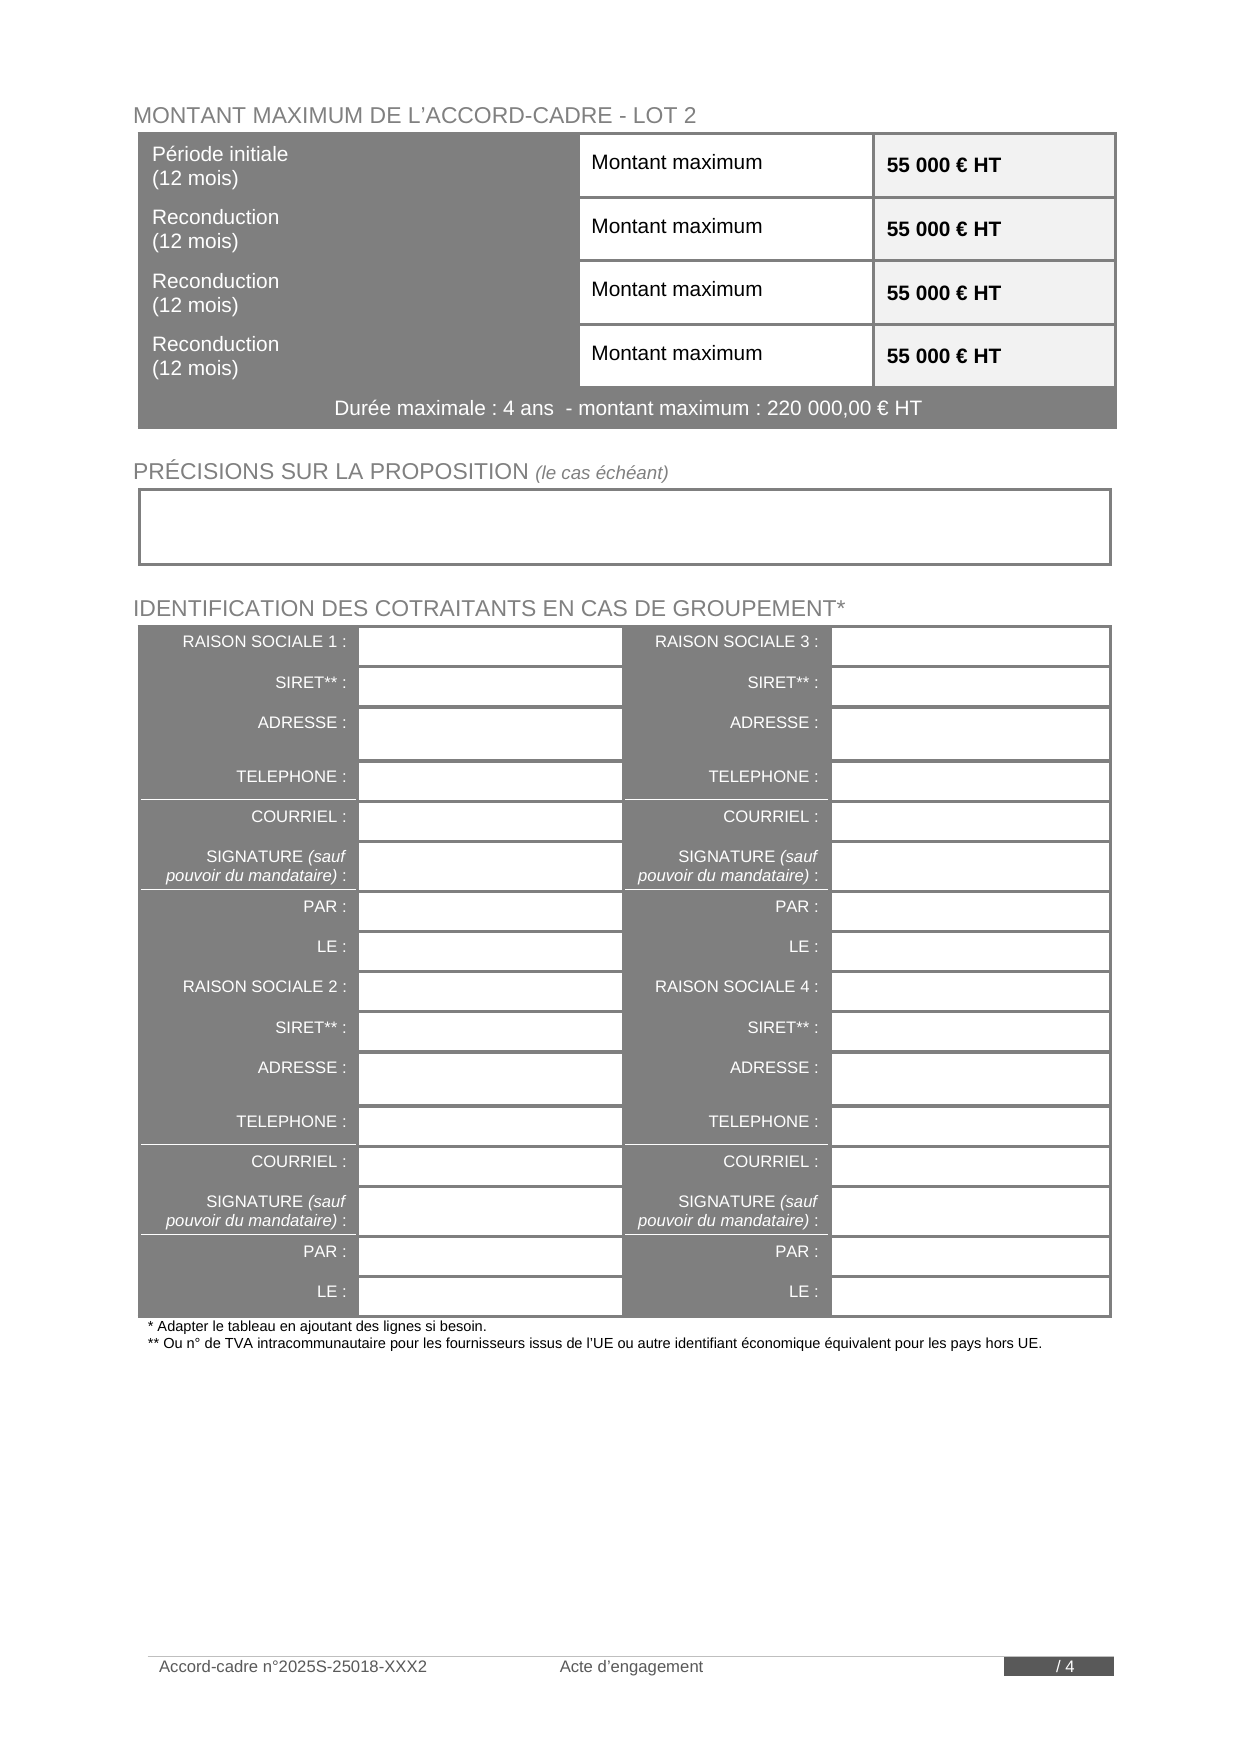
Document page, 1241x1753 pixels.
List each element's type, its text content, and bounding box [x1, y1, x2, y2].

table_cell 55 000 € HT [875, 326, 1114, 386]
table_cell ADRESSE : [141, 709, 356, 759]
table_cell LE : [625, 1278, 828, 1315]
table_cell SIGNATURE (sauf pouvoir du mandataire) : [141, 1188, 356, 1234]
table_cell Reconduction (12 mois) [141, 326, 577, 386]
text ** Ou n° de TVA intracommunautaire pour les fournisseurs issus de l’UE ou autre identifiant économique équivalent pour les pays hors UE. [148, 1335, 1093, 1352]
text IDENTIFICATION DES COTRAITANTS EN CAS DE GROUPEMENT* [133, 595, 1093, 621]
table_cell [359, 1188, 622, 1234]
table_cell [832, 709, 1109, 759]
table_cell [832, 1278, 1109, 1315]
table_cell [832, 1148, 1109, 1185]
table_cell LE : [141, 1278, 356, 1315]
table_cell [359, 1278, 622, 1315]
table_cell ADRESSE : [141, 1054, 356, 1104]
table_cell COURRIEL : [141, 1148, 356, 1185]
table_cell 55 000 € HT [875, 262, 1114, 323]
table_cell SIGNATURE (sauf pouvoir du mandataire) : [625, 843, 828, 889]
table_cell SIRET** : [141, 1013, 356, 1050]
table_cell [359, 1148, 622, 1185]
table_cell LE : [625, 933, 828, 970]
table_cell [832, 1188, 1109, 1234]
table_header [359, 628, 622, 665]
table_cell [359, 933, 622, 970]
table_cell [832, 843, 1109, 889]
table_cell COURRIEL : [625, 803, 828, 840]
text MONTANT MAXIMUM DE L’ACCORD-CADRE - LOT 2 [133, 102, 1093, 128]
table_cell [359, 709, 622, 759]
table_header [832, 628, 1109, 665]
table_cell SIRET** : [141, 668, 356, 705]
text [148, 1318, 1093, 1335]
table_cell Reconduction (12 mois) [141, 262, 577, 323]
table_cell Montant maximum [580, 199, 872, 259]
table_cell TELEPHONE : [625, 1108, 828, 1144]
table_cell [832, 933, 1109, 970]
table_cell ADRESSE : [625, 709, 828, 759]
table_cell [832, 893, 1109, 930]
table_cell TELEPHONE : [141, 1108, 356, 1144]
table_cell SIRET** : [625, 1013, 828, 1050]
table_header RAISON SOCIALE 1 : [141, 628, 356, 665]
table_header RAISON SOCIALE 3 : [625, 628, 828, 665]
table_cell COURRIEL : [141, 803, 356, 840]
table_cell SIGNATURE (sauf pouvoir du mandataire) : [141, 843, 356, 889]
table_cell [359, 1108, 622, 1144]
table_cell [359, 843, 622, 889]
text PRÉCISIONS SUR LA PROPOSITION (le cas échéant) [133, 458, 1093, 484]
table_cell [832, 803, 1109, 840]
table_cell RAISON SOCIALE 2 : [141, 973, 356, 1010]
table_cell [832, 668, 1109, 705]
table_cell [359, 668, 622, 705]
table_cell [832, 973, 1109, 1010]
table_cell [359, 1013, 622, 1050]
table_cell PAR : [625, 1238, 828, 1275]
table_cell Montant maximum [580, 262, 872, 323]
table_cell [832, 1054, 1109, 1104]
table_cell [832, 1108, 1109, 1144]
table_header 55 000 € HT [875, 135, 1114, 196]
table_cell SIRET** : [625, 668, 828, 705]
table_cell [359, 803, 622, 840]
table_cell Durée maximale : 4 ans - montant maximum : 220 000,00 € HT [141, 389, 1114, 426]
table_cell RAISON SOCIALE 4 : [625, 973, 828, 1010]
table_cell LE : [141, 933, 356, 970]
table_cell [359, 1054, 622, 1104]
table_header [141, 491, 1109, 563]
table_cell Montant maximum [580, 326, 872, 386]
table_cell [832, 1013, 1109, 1050]
table_cell 55 000 € HT [875, 199, 1114, 259]
table_cell ADRESSE : [625, 1054, 828, 1104]
table_cell Reconduction (12 mois) [141, 199, 577, 259]
table_cell TELEPHONE : [141, 763, 356, 799]
table_cell PAR : [625, 893, 828, 930]
table_cell [832, 1238, 1109, 1275]
table_cell PAR : [141, 893, 356, 930]
table_cell COURRIEL : [625, 1148, 828, 1185]
table_cell [359, 973, 622, 1010]
table_header Montant maximum [580, 135, 872, 196]
table_cell TELEPHONE : [625, 763, 828, 799]
table_cell SIGNATURE (sauf pouvoir du mandataire) : [625, 1188, 828, 1234]
table_cell [832, 763, 1109, 799]
table_cell [359, 763, 622, 799]
table_cell PAR : [141, 1238, 356, 1275]
table_cell [359, 893, 622, 930]
table_header Période initiale (12 mois) [141, 135, 577, 196]
table_cell [359, 1238, 622, 1275]
